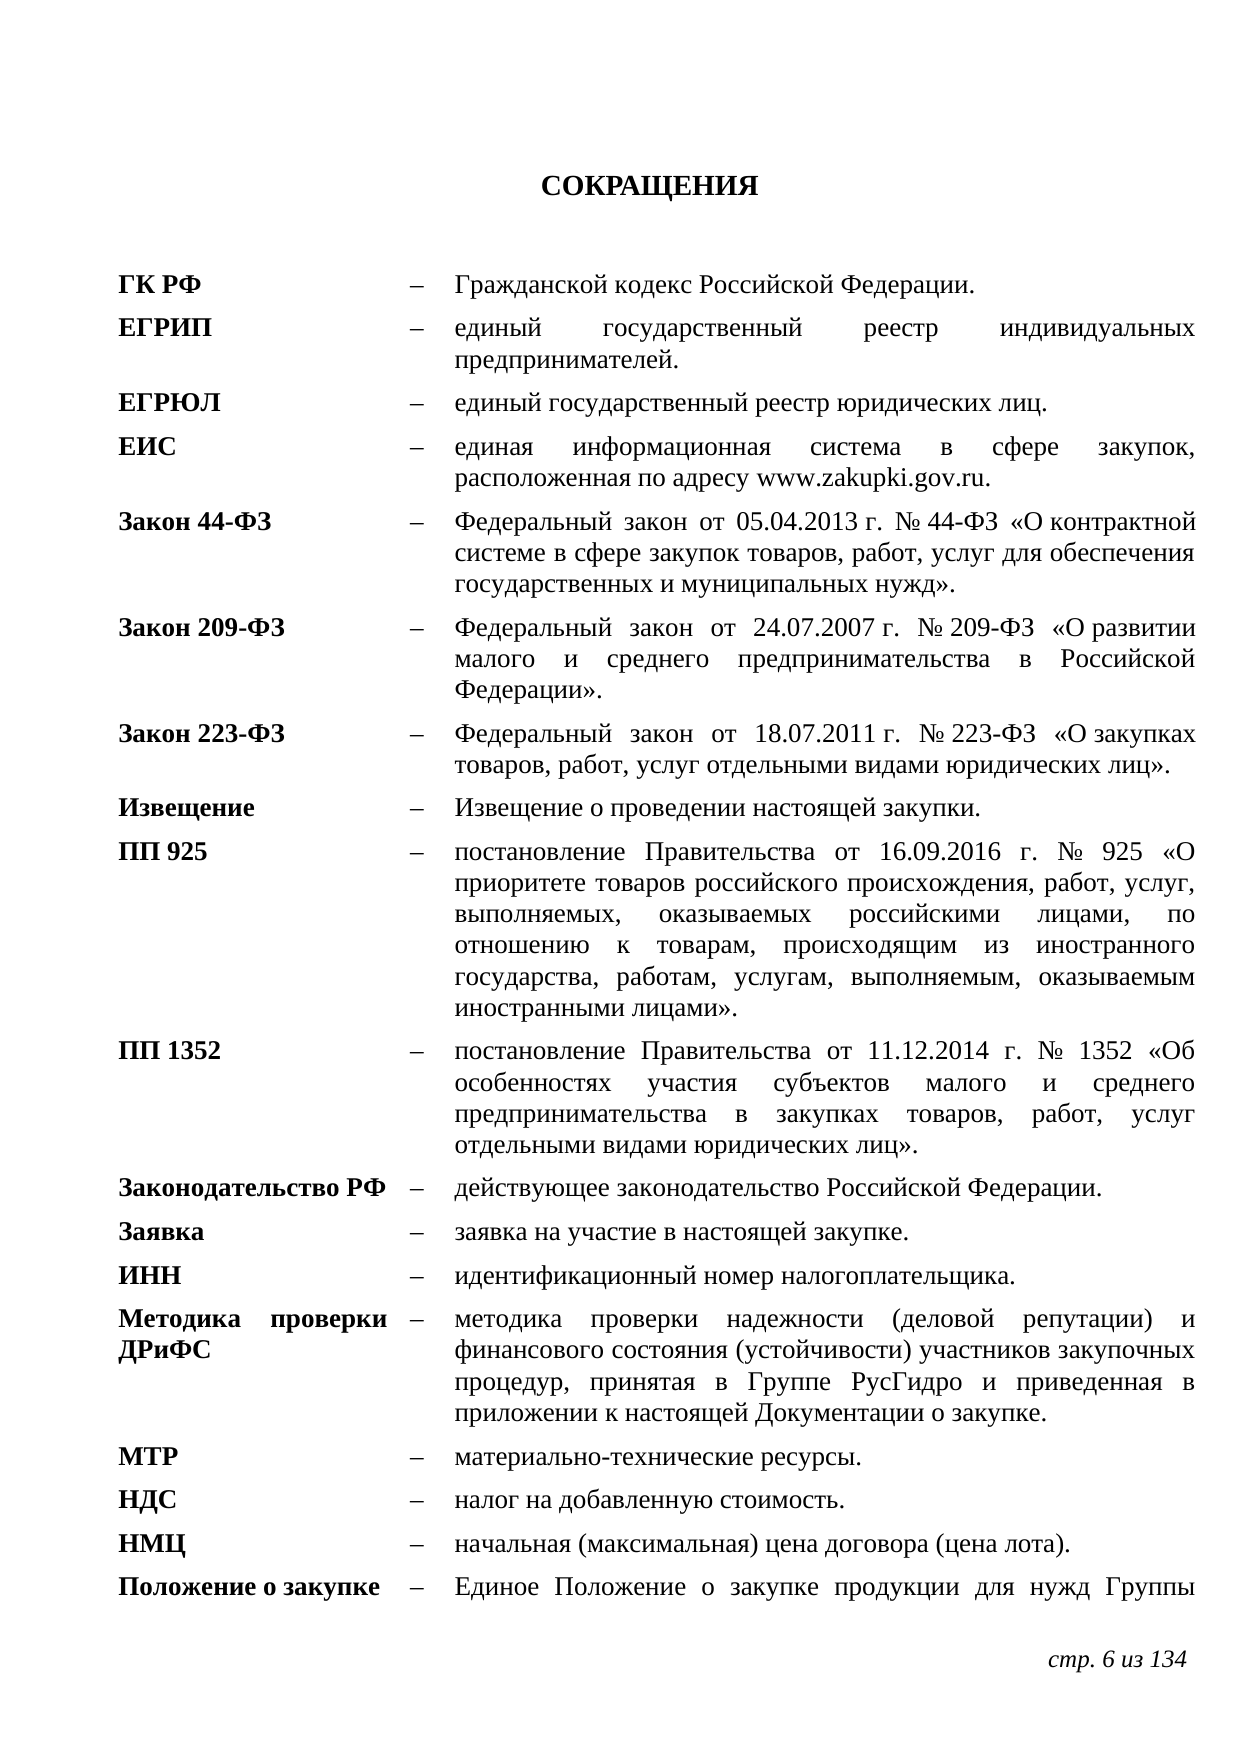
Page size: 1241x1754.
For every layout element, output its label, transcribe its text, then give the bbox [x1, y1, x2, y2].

table_cell Законодательство РФ [107, 1159, 399, 1203]
table_cell методика проверки надежности (деловой репутации) и финансового состояния (устойчивости) участников закупочных процедур, принятая в Группе РусГидро и приведенная в приложении к настоящей Документации о закупке. [443, 1290, 1207, 1427]
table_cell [443, 1558, 1207, 1602]
table_cell налог на добавленную стоимость. [443, 1471, 1207, 1514]
table_cell ЕИС [107, 418, 399, 492]
table_cell Заявка [107, 1203, 399, 1246]
table_cell Закон 223-ФЗ [107, 704, 399, 779]
table_cell – [399, 1203, 443, 1246]
table_cell ЕГРИП [107, 299, 399, 374]
table_header Гражданской кодекс Российской Федерации. [443, 255, 1207, 299]
table_cell – [399, 1159, 443, 1203]
table_cell Федеральный закон от 24.07.2007 г. № 209-ФЗ «О развитии малого и среднего предпринимательства в Российской Федерации». [443, 598, 1207, 704]
table_cell Положение о закупке [107, 1558, 399, 1602]
table_cell – [399, 598, 443, 704]
table_cell Извещение о проведении настоящей закупки. [443, 779, 1207, 823]
table_cell Закон 44-ФЗ [107, 492, 399, 598]
table_cell – [399, 1246, 443, 1290]
table_cell ПП 1352 [107, 1022, 399, 1159]
table_cell – [399, 823, 443, 1022]
table_cell – [399, 374, 443, 417]
table_cell заявка на участие в настоящей закупке. [443, 1203, 1207, 1246]
table_cell ИНН [107, 1246, 399, 1290]
table_cell – [399, 1290, 443, 1427]
table_cell Извещение [107, 779, 399, 823]
table_cell – [399, 1514, 443, 1558]
table_cell – [399, 1558, 443, 1602]
table_cell Закон 209-ФЗ [107, 598, 399, 704]
table_cell – [399, 1471, 443, 1514]
table_cell Федеральный закон от 18.07.2011 г. № 223-ФЗ «О закупках товаров, работ, услуг отдельными видами юридических лиц». [443, 704, 1207, 779]
table_cell – [399, 492, 443, 598]
table_cell единый государственный реестр индивидуальных предпринимателей. [443, 299, 1207, 374]
table_header – [399, 255, 443, 299]
table_cell – [399, 299, 443, 374]
table_cell – [399, 418, 443, 492]
table_cell НМЦ [107, 1514, 399, 1558]
table_header ГК РФ [107, 255, 399, 299]
table_cell ПП 925 [107, 823, 399, 1022]
table_cell НДС [107, 1471, 399, 1514]
table_cell – [399, 704, 443, 779]
table_cell единая информационная система в сфере закупок, расположенная по адресу www.zakupki.gov.ru. [443, 418, 1207, 492]
table_cell Методика проверки ДРиФС [107, 1290, 399, 1427]
table_cell – [399, 1022, 443, 1159]
table_cell – [399, 779, 443, 823]
table_cell материально-технические ресурсы. [443, 1427, 1207, 1471]
table_cell постановление Правительства от 11.12.2014 г. № 1352 «Об особенностях участия субъектов малого и среднего предпринимательства в закупках товаров, работ, услуг отдельными видами юридических лиц». [443, 1022, 1207, 1159]
table_cell постановление Правительства от 16.09.2016 г. № 925 «О приоритете товаров российского происхождения, работ, услуг, выполняемых, оказываемых российскими лицами, по отношению к товарам, происходящим из иностранного государства, работам, услугам, выполняемым, оказываемым иностранными лицами». [443, 823, 1207, 1022]
table_cell МТР [107, 1427, 399, 1471]
table_cell ЕГРЮЛ [107, 374, 399, 417]
table_cell идентификационный номер налогоплательщика. [443, 1246, 1207, 1290]
subtitle СОКРАЩЕНИЯ [118, 168, 1181, 202]
table_cell – [399, 1427, 443, 1471]
table_cell начальная (максимальная) цена договора (цена лота). [443, 1514, 1207, 1558]
table_cell единый государственный реестр юридических лиц. [443, 374, 1207, 417]
table_cell Федеральный закон от 05.04.2013 г. № 44-ФЗ «О контрактной системе в сфере закупок товаров, работ, услуг для обеспечения государственных и муниципальных нужд». [443, 492, 1207, 598]
table_cell действующее законодательство Российской Федерации. [443, 1159, 1207, 1203]
